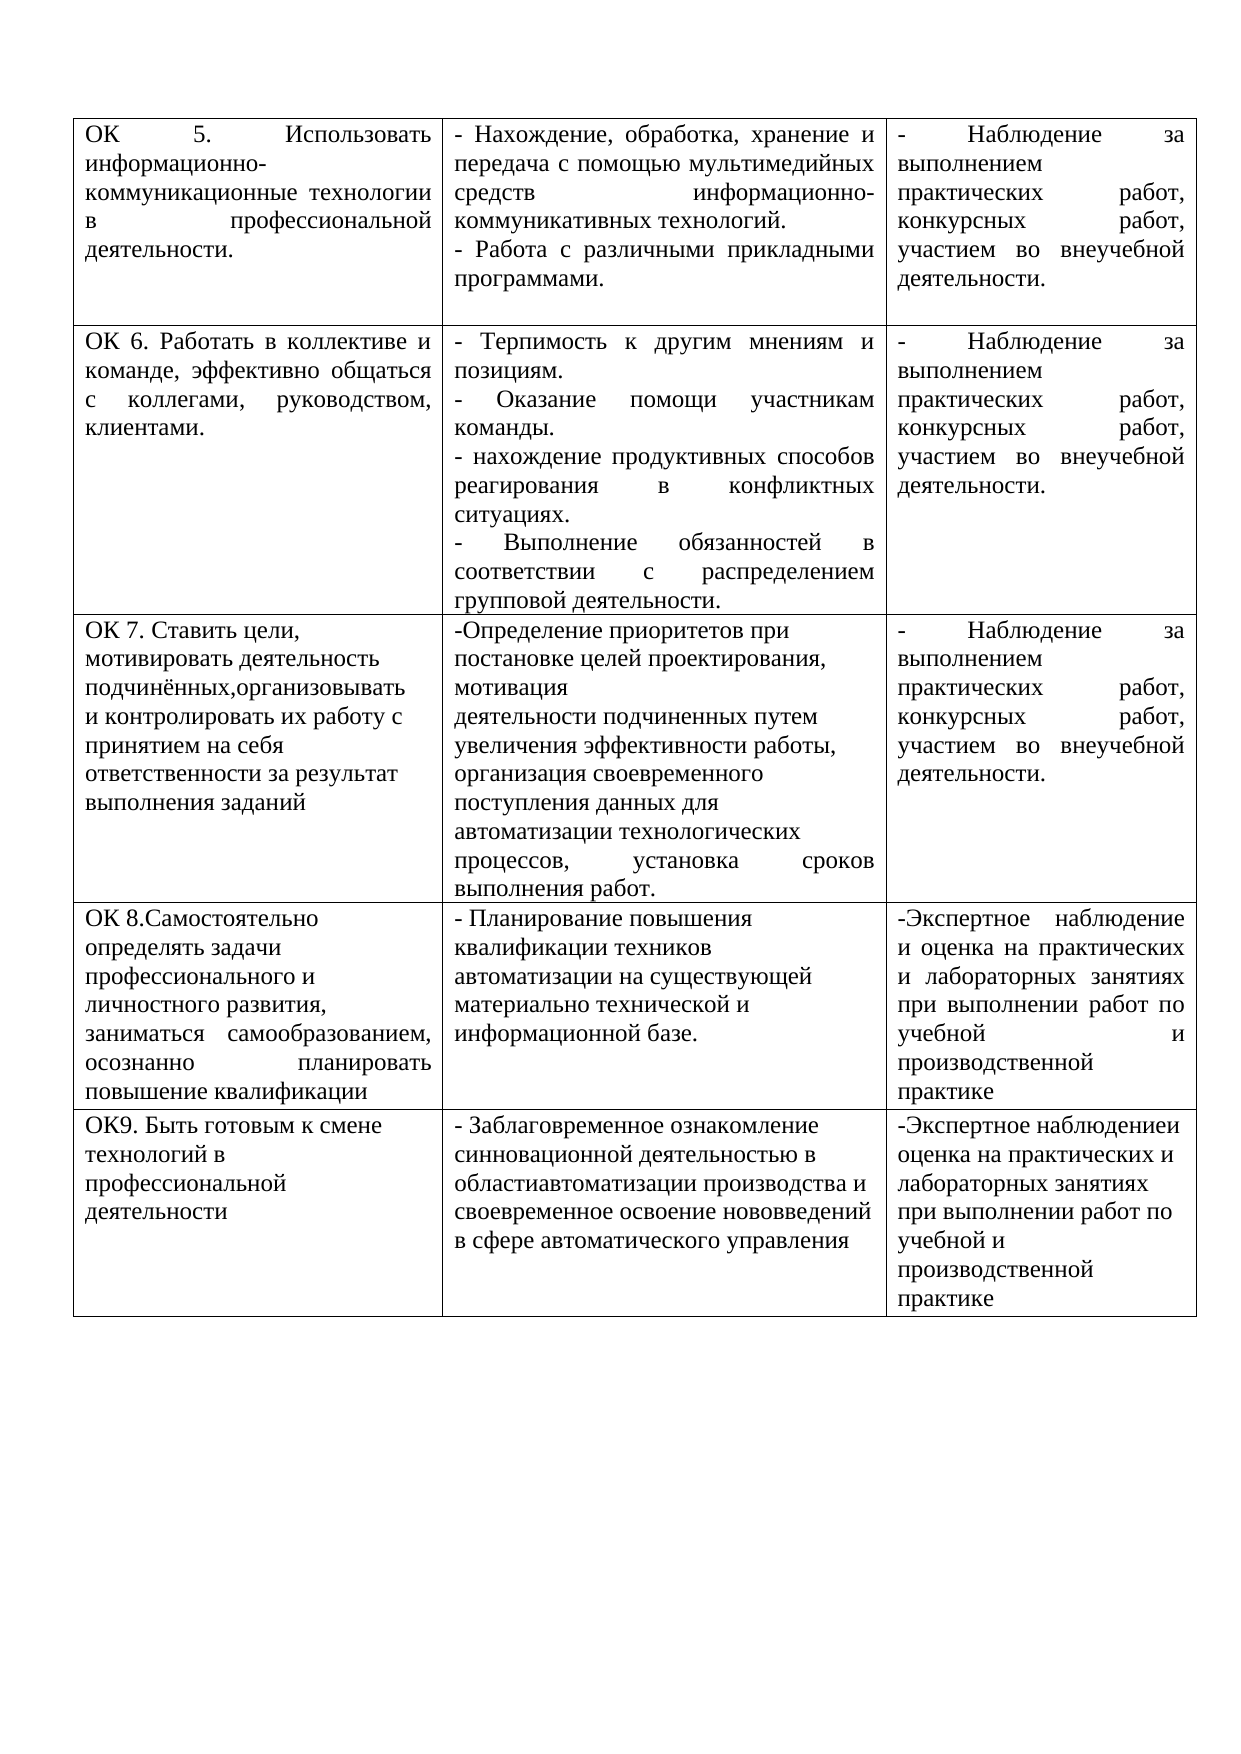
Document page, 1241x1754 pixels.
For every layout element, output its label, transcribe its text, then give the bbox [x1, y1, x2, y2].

table_cell -Экспертное наблюдение и оценка на практических и лабораторных занятиях при выполнении работ по учебной и производственной практике [887, 903, 1196, 1109]
table_cell -Определение приоритетов при постановке целей проектирования, мотивация деятельности подчиненных путем увеличения эффективности работы, организация своевременного поступления данных для автоматизации технологических процессов, установка сроков выполнения работ. [443, 615, 886, 902]
table_cell ОК9. Быть готовым к смене технологий в профессиональной деятельности [74, 1110, 442, 1316]
table_cell -Экспертное наблюдениеи оценка на практических и лабораторных занятиях при выполнении работ по учебной и производственной практике [887, 1110, 1196, 1316]
table_cell ОК 7. Ставить цели, мотивировать деятельность подчинённых,организовывать и контролировать их работу с принятием на себя ответственности за результат выполнения заданий [74, 615, 442, 902]
table_cell - Планирование повышения квалификации техников автоматизации на существующей материально технической и информационной базе. [443, 903, 886, 1109]
table_cell ОК 6. Работать в коллективе и команде, эффективно общаться с коллегами, руководством, клиентами. [74, 326, 442, 614]
table_cell - Наблюдение за выполнением практических работ, конкурсных работ, участием во внеучебной деятельности. [887, 615, 1196, 902]
table_cell - Нахождение, обработка, хранение и передача с помощью мультимедийных средств информационно-коммуникативных технологий. - Работа с различными прикладными программами. [443, 119, 886, 325]
table_cell ОК 5. Использовать информационно-коммуникационные технологии в профессиональной деятельности. [74, 119, 442, 325]
table_cell - Терпимость к другим мнениям и позициям. - Оказание помощи участникам команды. - нахождение продуктивных способов реагирования в конфликтных ситуациях. - Выполнение обязанностей в соответствии с распределением групповой деятельности. [443, 326, 886, 614]
table_cell - Наблюдение за выполнением практических работ, конкурсных работ, участием во внеучебной деятельности. [887, 326, 1196, 614]
table_cell ОК 8.Самостоятельно определять задачи профессионального и личностного развития, заниматься самообразованием, осознанно планировать повышение квалификации [74, 903, 442, 1109]
table_cell - Заблаговременное ознакомление синновационной деятельностью в областиавтоматизации производства и своевременное освоение нововведений в сфере автоматического управления [443, 1110, 886, 1316]
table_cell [887, 119, 1196, 325]
